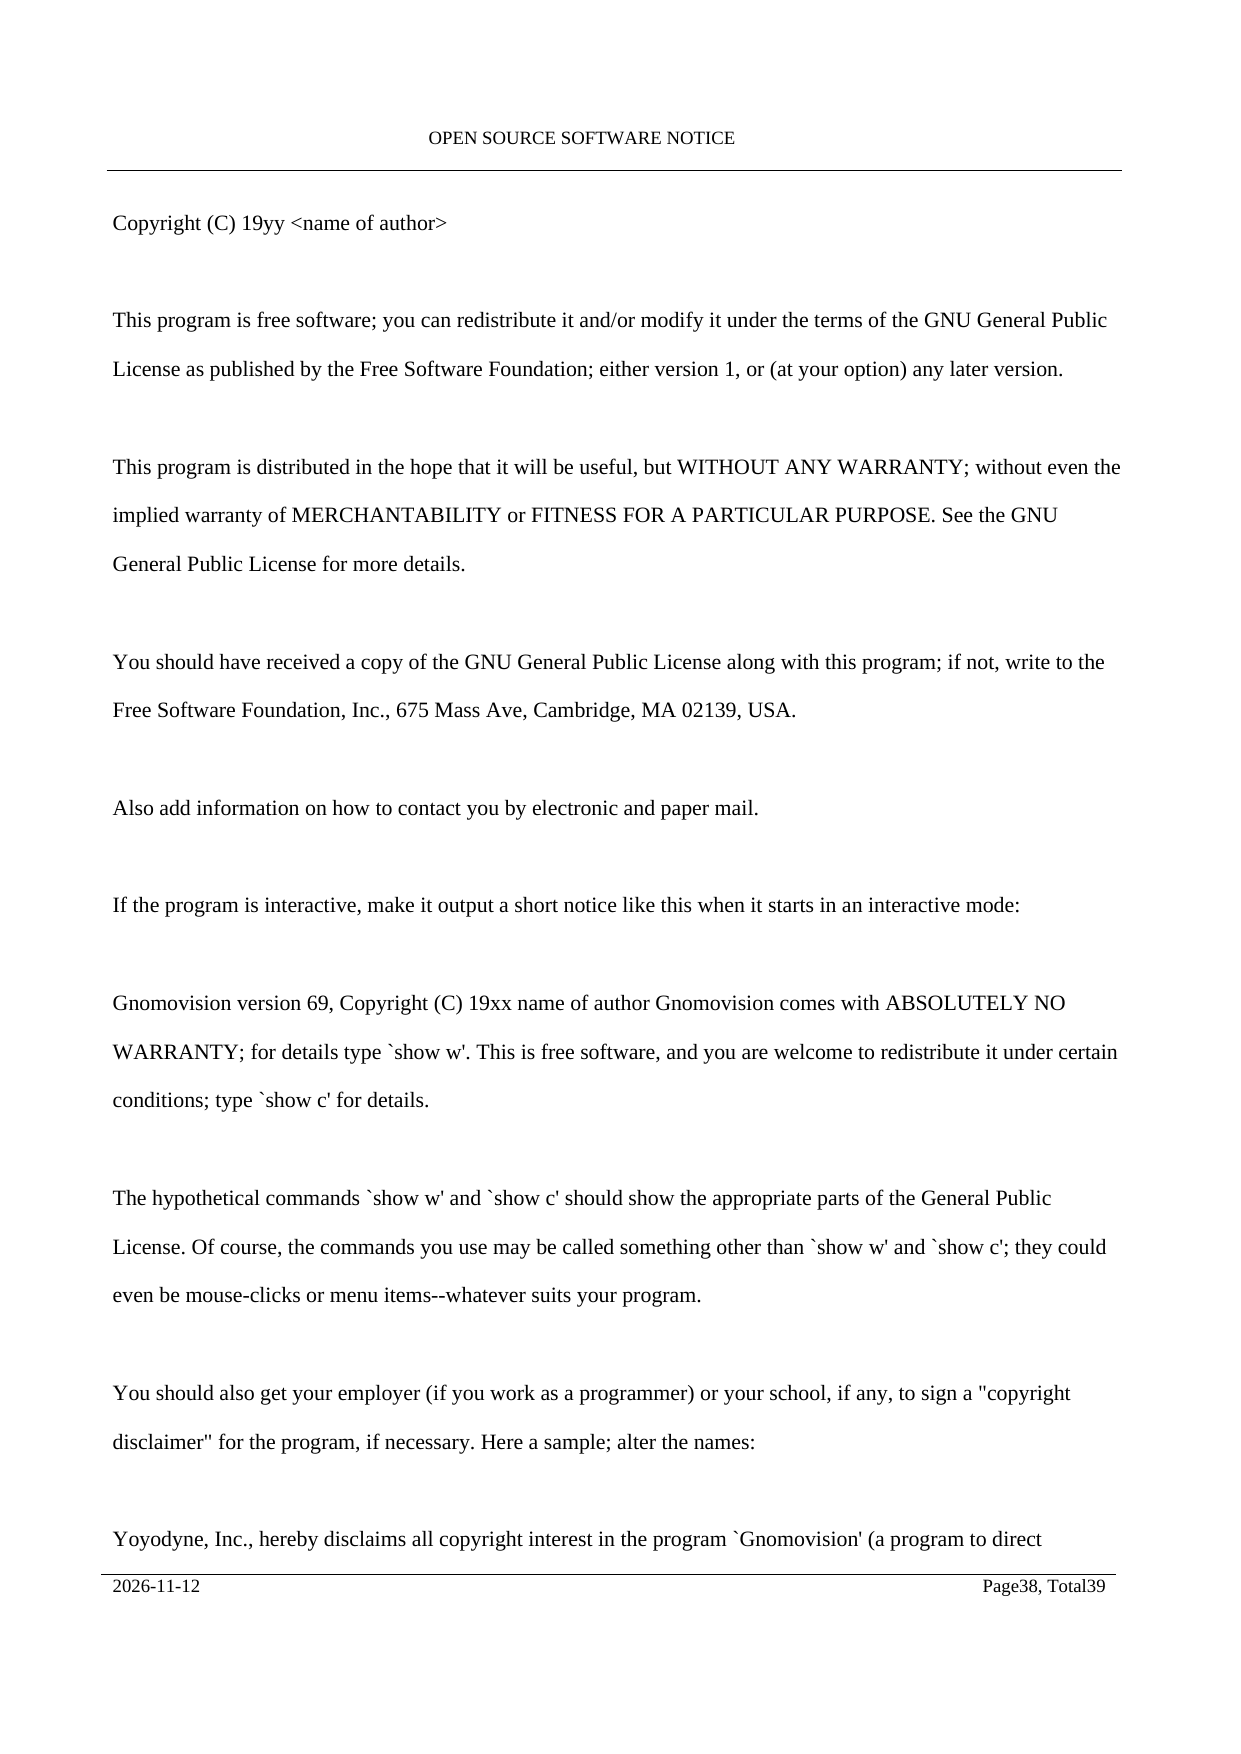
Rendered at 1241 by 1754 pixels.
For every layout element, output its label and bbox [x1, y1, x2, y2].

text [112, 206, 1128, 1555]
